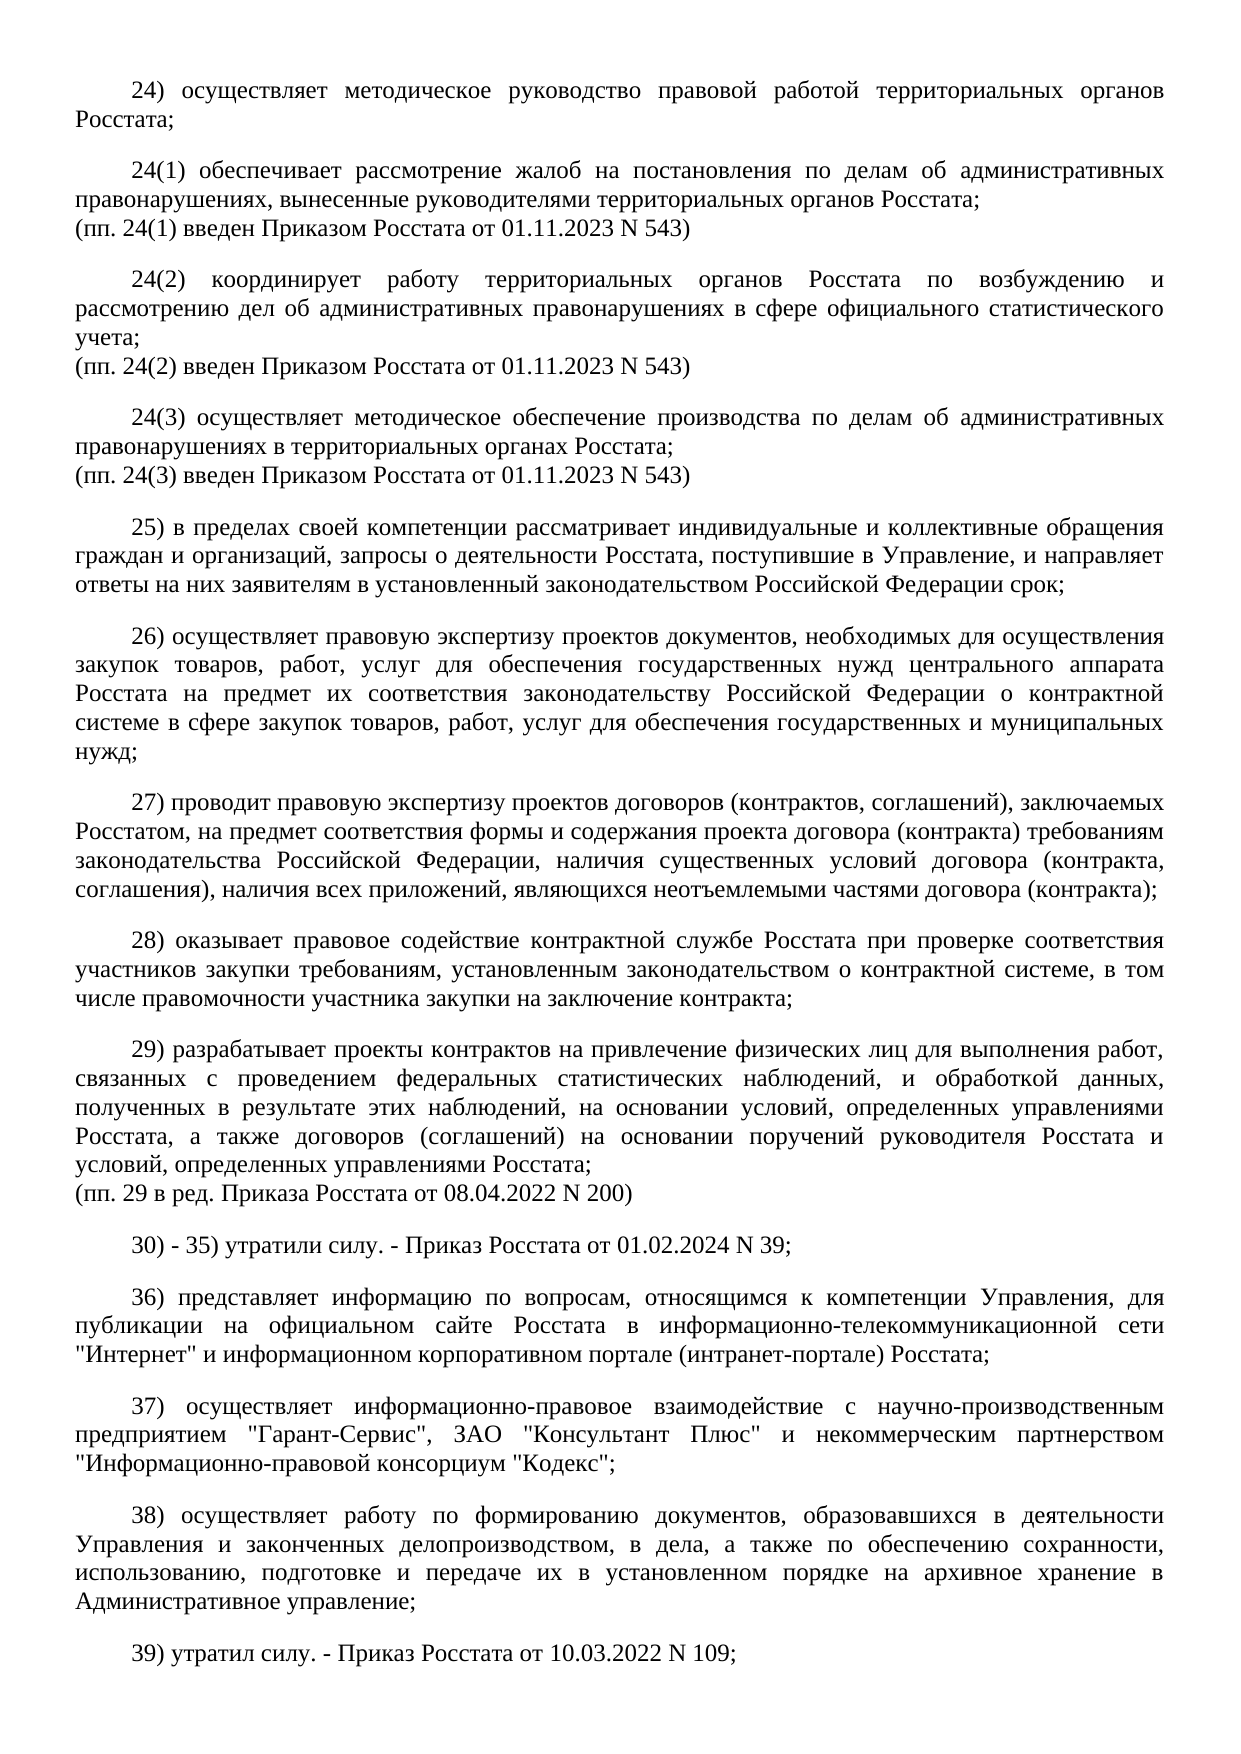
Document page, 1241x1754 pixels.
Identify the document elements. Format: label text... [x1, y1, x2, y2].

text 30) - 35) утратили силу. - Приказ Росстата от 01.02.2024 N 39; [75, 1230, 1165, 1259]
text (пп. 29 в ред. Приказа Росстата от 08.04.2022 N 200) [75, 1178, 1165, 1207]
text 27) проводит правовую экспертизу проектов договоров (контрактов, соглашений), заключаемых Росстатом, на предмет соответствия формы и содержания проекта договора (контракта) требованиям законодательства Российской Федерации, наличия существенных условий договора (контракта, соглашения), наличия всех приложений, являющихся неотъемлемыми частями договора (контракта); [75, 787, 1165, 902]
text (пп. 24(3) введен Приказом Росстата от 01.11.2023 N 543) [75, 460, 1165, 489]
text 28) оказывает правовое содействие контрактной службе Росстата при проверке соответствия участников закупки требованиям, установленным законодательством о контрактной системе, в том числе правомочности участника закупки на заключение контракта; [75, 925, 1165, 1012]
text 36) представляет информацию по вопросам, относящимся к компетенции Управления, для публикации на официальном сайте Росстата в информационно-телекоммуникационной сети "Интернет" и информационном корпоративном портале (интранет-портале) Росстата; [75, 1282, 1165, 1368]
text 39) утратил силу. - Приказ Росстата от 10.03.2022 N 109; [75, 1638, 1165, 1667]
text 24(1) обеспечивает рассмотрение жалоб на постановления по делам об административных правонарушениях, вынесенные руководителями территориальных органов Росстата; [75, 155, 1165, 213]
text 29) разрабатывает проекты контрактов на привлечение физических лиц для выполнения работ, связанных с проведением федеральных статистических наблюдений, и обработкой данных, полученных в результате этих наблюдений, на основании условий, определенных управлениями Росстата, а также договоров (соглашений) на основании поручений руководителя Росстата и условий, определенных управлениями Росстата; [75, 1034, 1165, 1178]
text (пп. 24(2) введен Приказом Росстата от 01.11.2023 N 543) [75, 351, 1165, 379]
text 24(3) осуществляет методическое обеспечение производства по делам об административных правонарушениях в территориальных органах Росстата; [75, 402, 1165, 460]
text 24) осуществляет методическое руководство правовой работой территориальных органов Росстата; [75, 75, 1165, 132]
text 37) осуществляет информационно-правовое взаимодействие с научно-производственным предприятием "Гарант-Сервис", ЗАО "Консультант Плюс" и некоммерческим партнерством "Информационно-правовой консорциум "Кодекс"; [75, 1391, 1165, 1477]
text 26) осуществляет правовую экспертизу проектов документов, необходимых для осуществления закупок товаров, работ, услуг для обеспечения государственных нужд центрального аппарата Росстата на предмет их соответствия законодательству Российской Федерации о контрактной системе в сфере закупок товаров, работ, услуг для обеспечения государственных и муниципальных нужд; [75, 621, 1165, 764]
text 25) в пределах своей компетенции рассматривает индивидуальные и коллективные обращения граждан и организаций, запросы о деятельности Росстата, поступившие в Управление, и направляет ответы на них заявителям в установленный законодательством Российской Федерации срок; [75, 512, 1165, 598]
text 24(2) координирует работу территориальных органов Росстата по возбуждению и рассмотрению дел об административных правонарушениях в сфере официального статистического учета; [75, 264, 1165, 351]
text 38) осуществляет работу по формированию документов, образовавшихся в деятельности Управления и законченных делопроизводством, в дела, а также по обеспечению сохранности, использованию, подготовке и передаче их в установленном порядке на архивное хранение в Административное управление; [75, 1500, 1165, 1615]
text (пп. 24(1) введен Приказом Росстата от 01.11.2023 N 543) [75, 213, 1165, 242]
